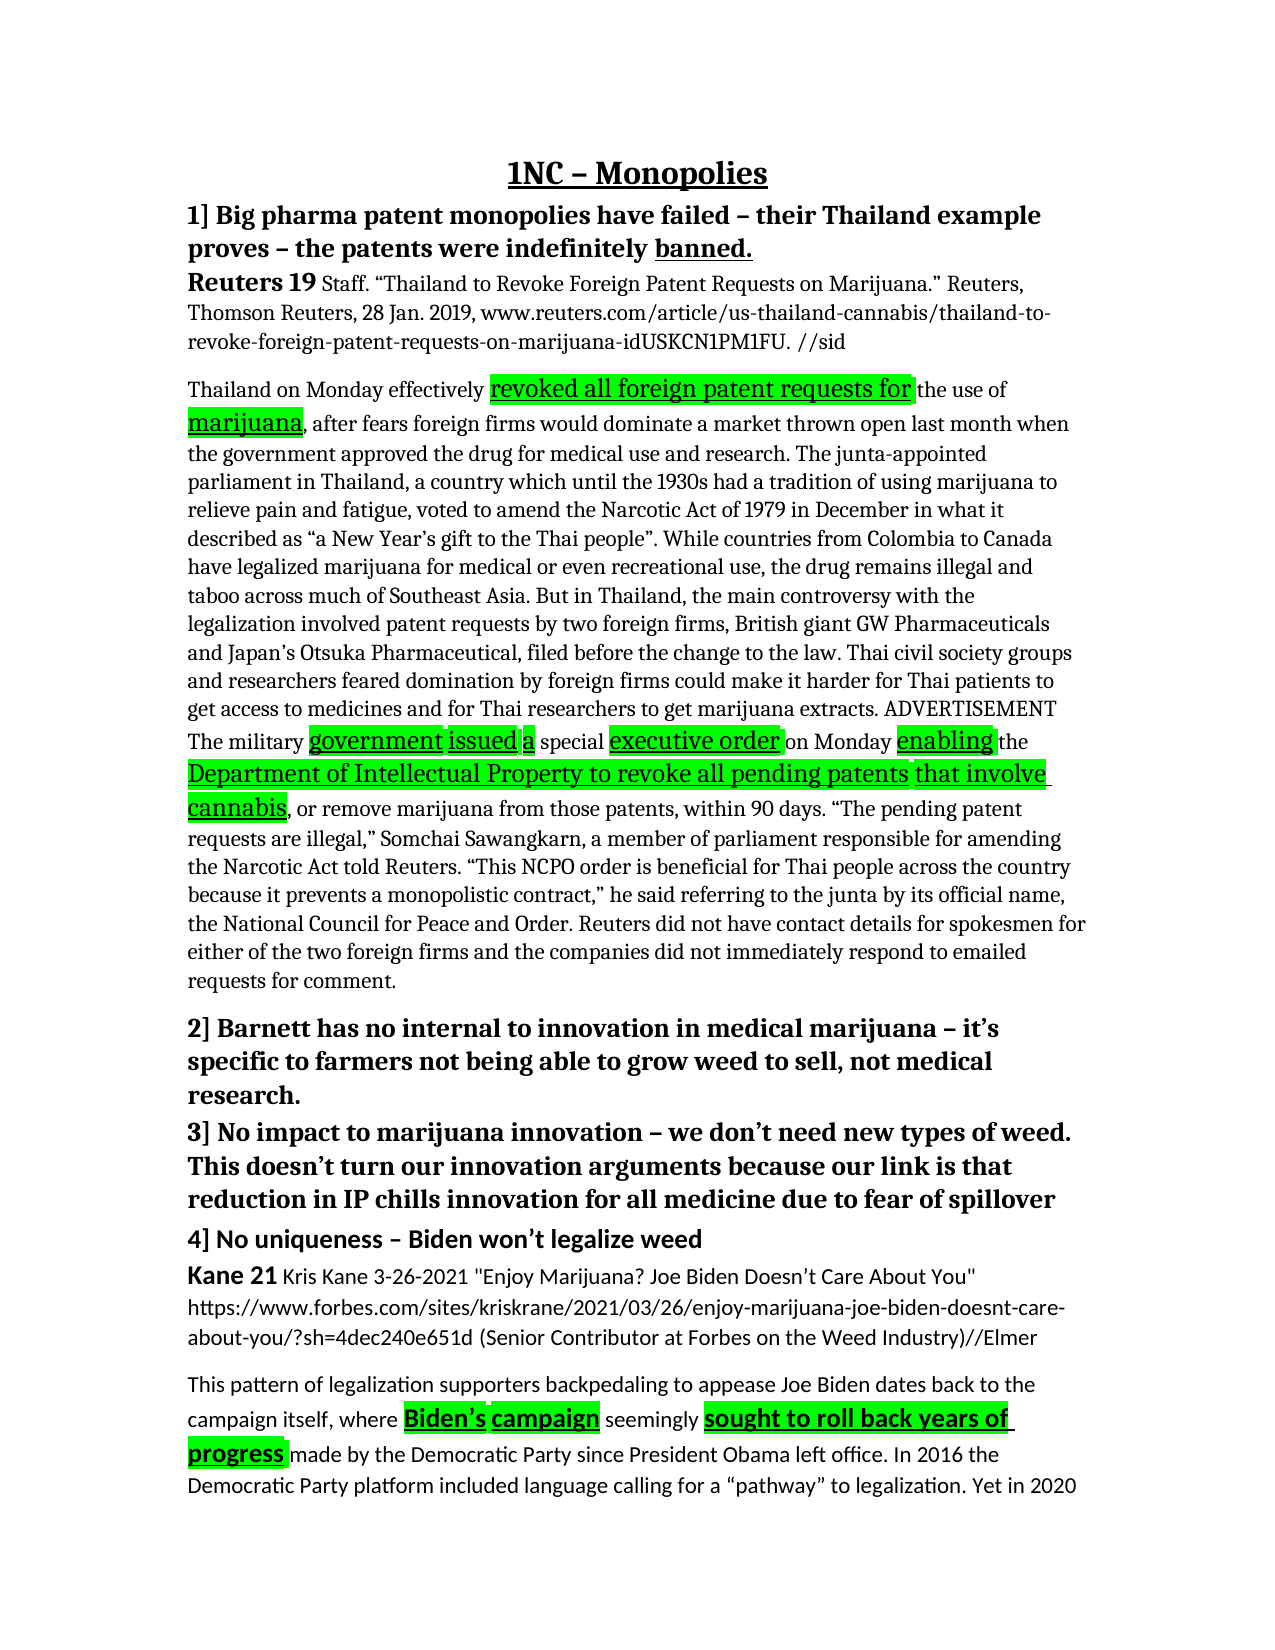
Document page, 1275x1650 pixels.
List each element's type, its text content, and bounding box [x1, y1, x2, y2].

subtitle 1NC – Monopolies [187, 154, 1087, 192]
text Reuters 19 Staff. “Thailand to Revoke Foreign Patent Requests on Marijuana.” Reuters, Thomson Reuters, 28 Jan. 2019, www.reuters.com/article/us-thailand-cannabis/thailand-to-revoke-foreign-patent-requests-on-marijuana-idUSKCN1PM1FU. //sid [187, 267, 1087, 355]
text Thailand on Monday effectively revoked all foreign patent requests for the use of marijuana, after fears foreign firms would dominate a market thrown open last month when the government approved the drug for medical use and research. The junta-appointed parliament in Thailand, a country which until the 1930s had a tradition of using marijuana to relieve pain and fatigue, voted to amend the Narcotic Act of 1979 in December in what it described as “a New Year’s gift to the Thai people”. While countries from Colombia to Canada have legalized marijuana for medical or even recreational use, the drug remains illegal and taboo across much of Southeast Asia. But in Thailand, the main controversy with the legalization involved patent requests by two foreign firms, British giant GW Pharmaceuticals and Japan’s Otsuka Pharmaceutical, filed before the change to the law. Thai civil society groups and researchers feared domination by foreign firms could make it harder for Thai patients to get access to medicines and for Thai researchers to get marijuana extracts. ADVERTISEMENT The military government issued a special executive order on Monday enabling the Department of Intellectual Property to revoke all pending patents that involve cannabis, or remove marijuana from those patents, within 90 days. “The pending patent requests are illegal,” Somchai Sawangkarn, a member of parliament responsible for amending the Narcotic Act told Reuters. “This NCPO order is beneficial for Thai people across the country because it prevents a monopolistic contract,” he said referring to the junta by its official name, the National Council for Peace and Order. Reuters did not have contact details for spokesmen for either of the two foreign firms and the companies did not immediately respond to emailed requests for comment. [187, 373, 1087, 994]
subtitle 4] No uniqueness – Biden won’t legalize weed [187, 1222, 1087, 1255]
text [187, 1370, 1087, 1499]
subtitle 1] Big pharma patent monopolies have failed – their Thailand example proves – the patents were indefinitely banned. [187, 200, 1087, 264]
subtitle 3] No impact to marijuana innovation – we don’t need new types of weed. This doesn’t turn our innovation arguments because our link is that reduction in IP chills innovation for all medicine due to fear of spillover [187, 1117, 1087, 1216]
text Kane 21 Kris Kane 3-26-2021 "Enjoy Marijuana? Joe Biden Doesn’t Care About You" https://www.forbes.com/sites/kriskrane/2021/03/26/enjoy-marijuana-joe-biden-doesnt-care-about-you/?sh=4dec240e651d (Senior Contributor at Forbes on the Weed Industry)//Elmer [187, 1258, 1087, 1351]
subtitle 2] Barnett has no internal to innovation in medical marijuana – it’s specific to farmers not being able to grow weed to sell, not medical research. [187, 1013, 1087, 1111]
